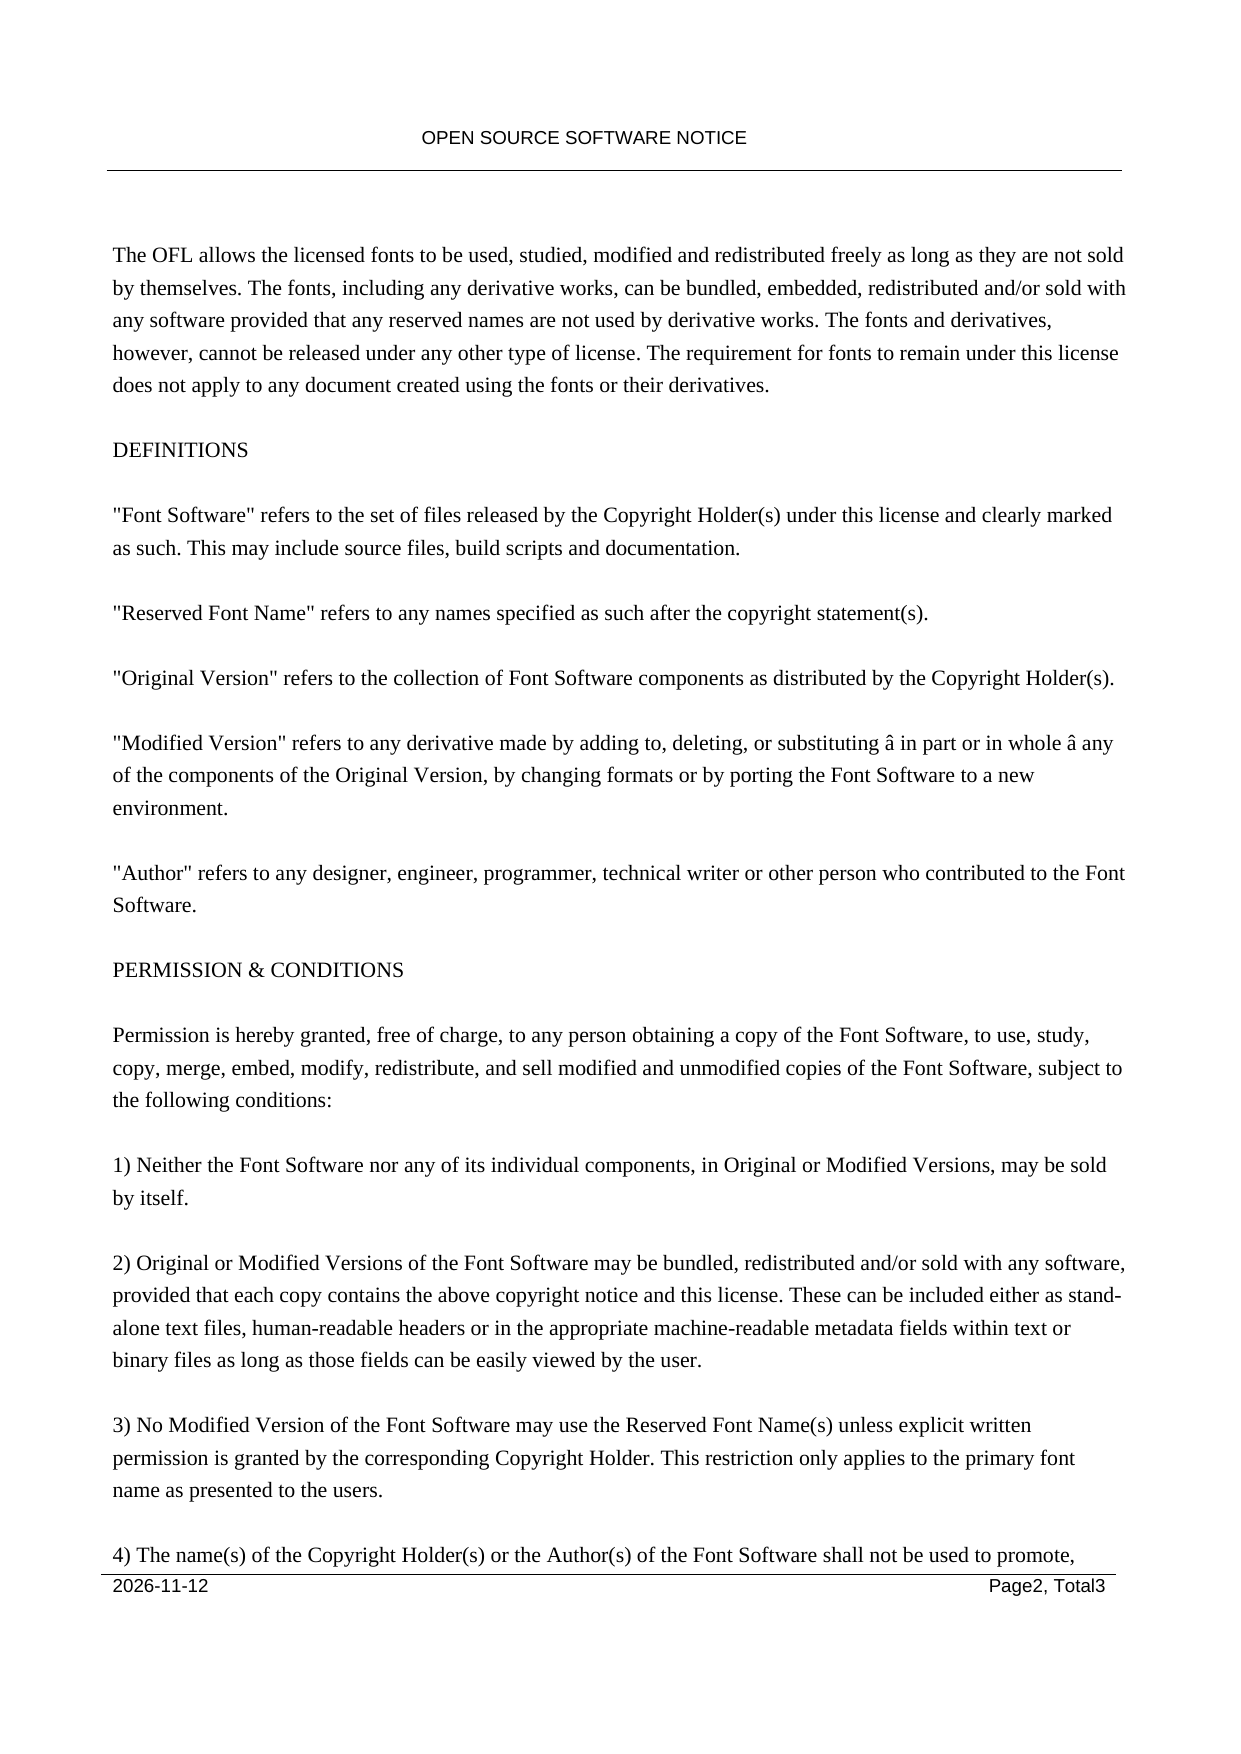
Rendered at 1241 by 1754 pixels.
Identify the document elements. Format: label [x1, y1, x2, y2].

text [112, 206, 1128, 1571]
